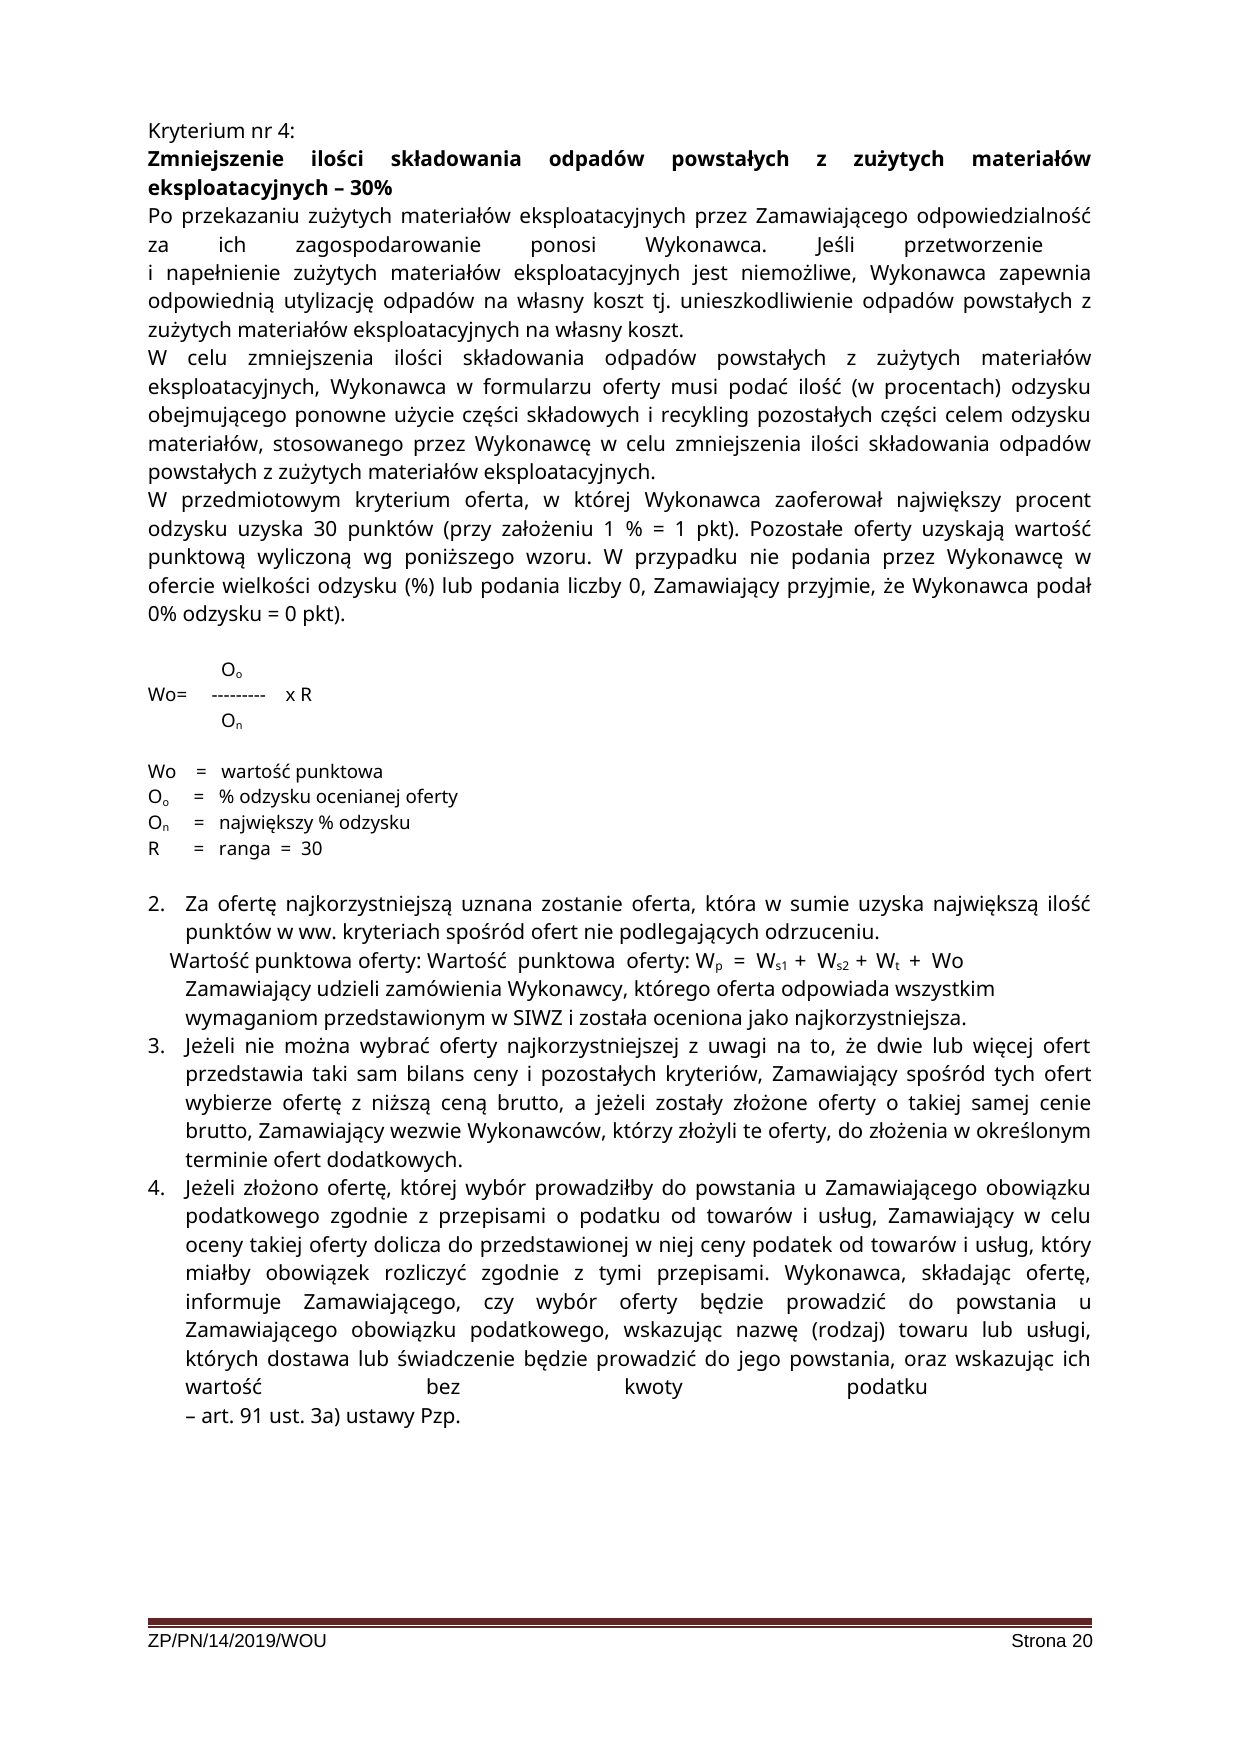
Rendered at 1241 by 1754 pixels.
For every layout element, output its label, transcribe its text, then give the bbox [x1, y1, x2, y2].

text R = ranga = 30 [148, 835, 1092, 860]
text Po przekazaniu zużytych materiałów eksploatacyjnych przez Zamawiającego odpowiedzialność za ich zagospodarowanie ponosi Wykonawca. Jeśli przetworzenie i napełnienie zużytych materiałów eksploatacyjnych jest niemożliwe, Wykonawca zapewnia odpowiednią utylizację odpadów na własny koszt tj. unieszkodliwienie odpadów powstałych z zużytych materiałów eksploatacyjnych na własny koszt. [148, 201, 1092, 343]
text Kryterium nr 4: [148, 116, 1092, 144]
text Oo = % odzysku ocenianej oferty [148, 784, 1092, 809]
list Jeżeli nie można wybrać oferty najkorzystniejszej z uwagi na to, że dwie lub więcej ofert przedstawia taki sam bilans ceny i pozostałych kryteriów, Zamawiający spośród tych ofert wybierze ofertę z niższą ceną brutto, a jeżeli zostały złożone oferty o takiej samej cenie brutto, Zamawiający wezwie Wykonawców, którzy złożyli te oferty, do złożenia w określonym terminie ofert dodatkowych. [148, 1031, 1092, 1173]
text On [148, 707, 1092, 733]
text W celu zmniejszenia ilości składowania odpadów powstałych z zużytych materiałów eksploatacyjnych, Wykonawca w formularzu oferty musi podać ilość (w procentach) odzysku obejmującego ponowne użycie części składowych i recykling pozostałych części celem odzysku materiałów, stosowanego przez Wykonawcę w celu zmniejszenia ilości składowania odpadów powstałych z zużytych materiałów eksploatacyjnych. [148, 343, 1092, 486]
text Zmniejszenie ilości składowania odpadów powstałych z zużytych materiałów eksploatacyjnych – 30% [148, 144, 1092, 201]
text Wo = wartość punktowa [148, 758, 1092, 784]
text Wartość punktowa oferty: Wartość punktowa oferty: Wp = Ws1 + Ws2 + Wt + Wo [148, 946, 1092, 974]
list Za ofertę najkorzystniejszą uznana zostanie oferta, która w sumie uzyska największą ilość punktów w ww. kryteriach spośród ofert nie podlegających odrzuceniu. [148, 889, 1092, 946]
text Wo= --------- x R [148, 682, 1092, 707]
text Zamawiający udzieli zamówienia Wykonawcy, którego oferta odpowiada wszystkim wymaganiom przedstawionym w SIWZ i została oceniona jako najkorzystniejsza. [185, 974, 1092, 1031]
list Jeżeli złożono ofertę, której wybór prowadziłby do powstania u Zamawiającego obowiązku podatkowego zgodnie z przepisami o podatku od towarów i usług, Zamawiający w celu oceny takiej oferty dolicza do przedstawionej w niej ceny podatek od towarów i usług, który miałby obowiązek rozliczyć zgodnie z tymi przepisami. Wykonawca, składając ofertę, informuje Zamawiającego, czy wybór oferty będzie prowadzić do powstania u Zamawiającego obowiązku podatkowego, wskazując nazwę (rodzaj) towaru lub usługi, których dostawa lub świadczenie będzie prowadzić do jego powstania, oraz wskazując ich wartość bez kwoty podatku – art. 91 ust. 3a) ustawy Pzp. [148, 1173, 1092, 1429]
text W przedmiotowym kryterium oferta, w której Wykonawca zaoferował największy procent odzysku uzyska 30 punktów (przy założeniu 1 % = 1 pkt). Pozostałe oferty uzyskają wartość punktową wyliczoną wg poniższego wzoru. W przypadku nie podania przez Wykonawcę w ofercie wielkości odzysku (%) lub podania liczby 0, Zamawiający przyjmie, że Wykonawca podał 0% odzysku = 0 pkt). [148, 486, 1092, 628]
text On = największy % odzysku [148, 809, 1092, 835]
text Oo [148, 656, 1092, 682]
